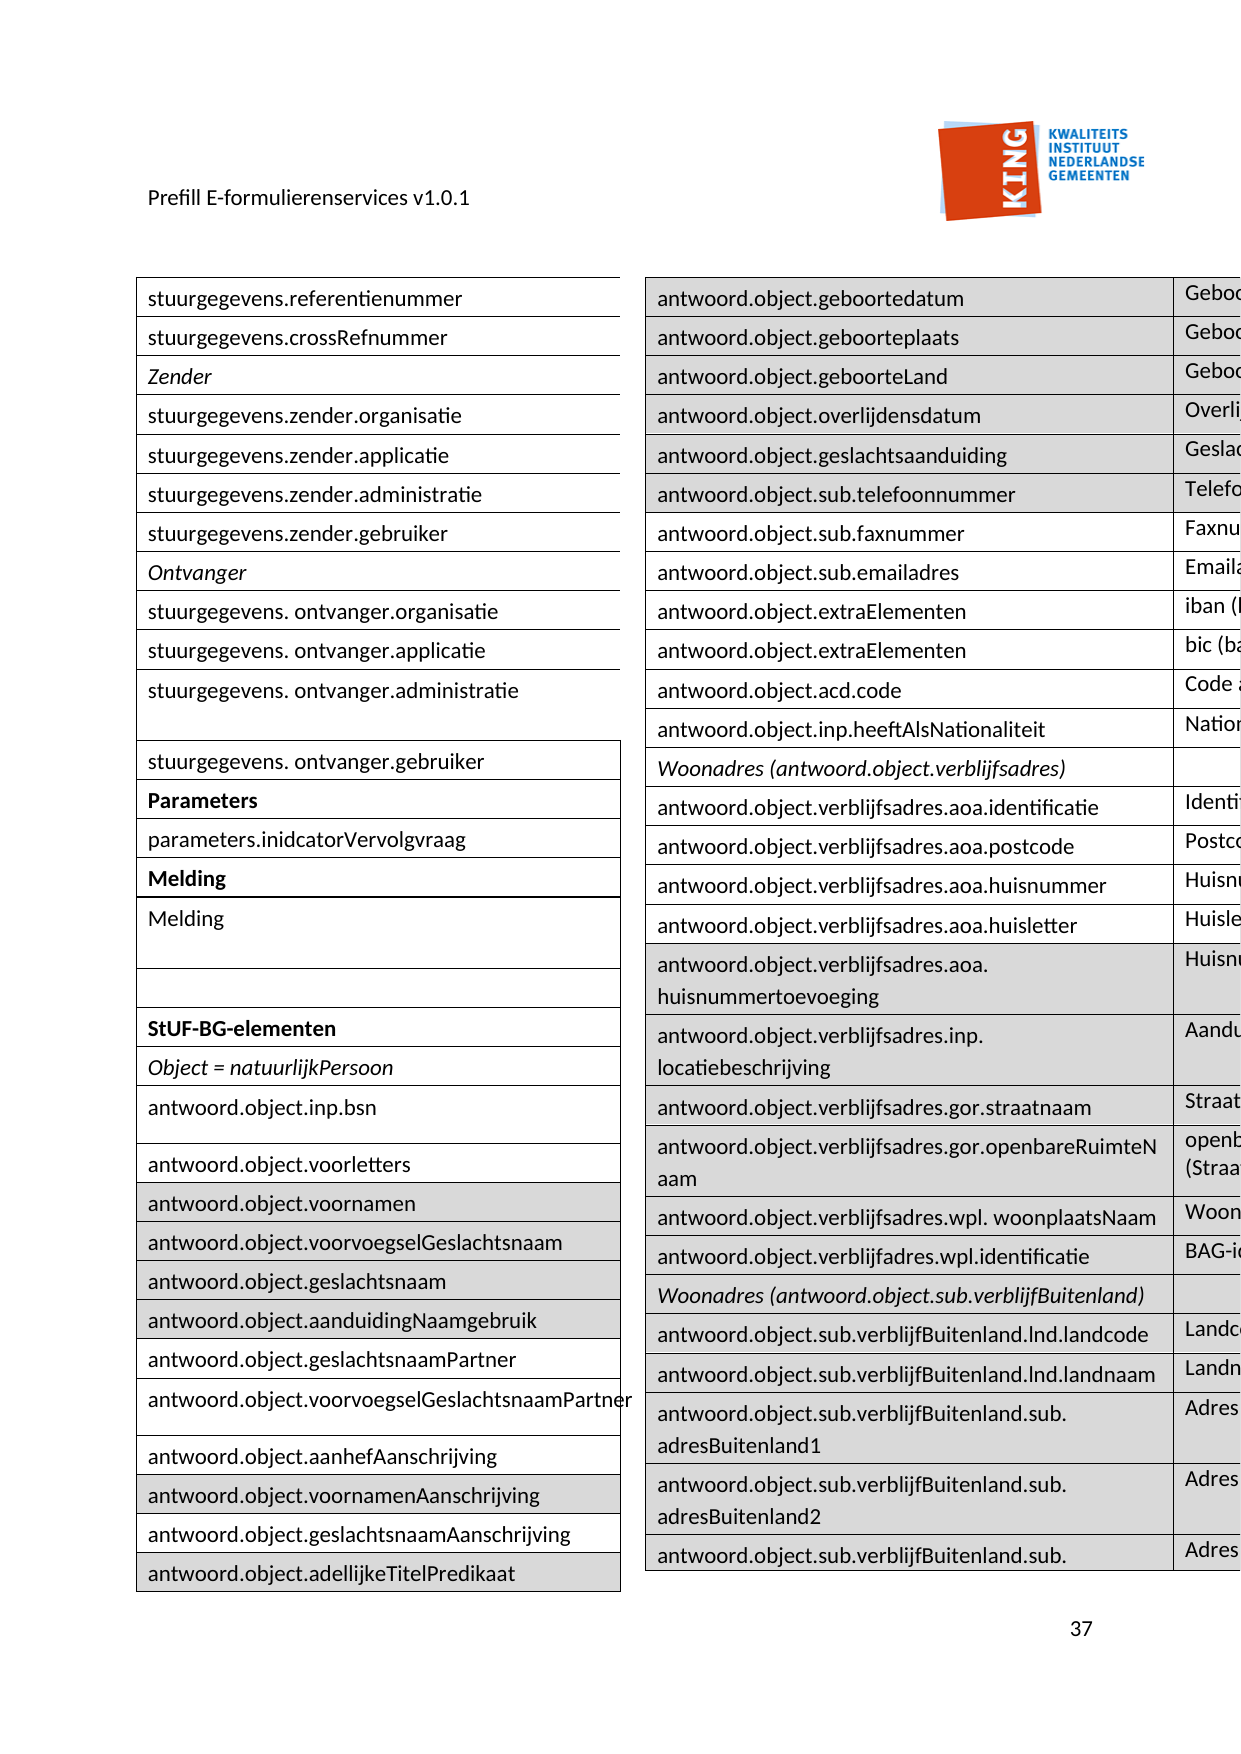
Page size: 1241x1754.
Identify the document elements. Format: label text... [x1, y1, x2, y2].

table_cell StUF-BG-elementen [137, 1008, 620, 1046]
table_cell Code academische titel [1174, 670, 1240, 708]
table_cell Woonplaats [1174, 1197, 1240, 1235]
table_cell Straatnaam(24 kar. verkort.) [1174, 1086, 1240, 1124]
table_cell (Straatnaam zoals in de BAG ) [1174, 1126, 1240, 1196]
table_cell Landnaam [1174, 1354, 1240, 1392]
table_cell Woonadres (antwoord.object.verblijfsadres) [646, 748, 1173, 786]
table_cell antwoord.object.geboortedatum [646, 278, 1173, 316]
table_cell antwoord.object.geslachtsnaamAanschrijving [137, 1514, 620, 1552]
table_cell [137, 969, 620, 1007]
table_cell antwoord.object.geslachtsaanduiding [646, 435, 1173, 473]
table_cell antwoord.object.geslachtsnaamPartner [137, 1339, 620, 1377]
table_cell antwoord.object.sub.verblijfBuitenland.sub. adresBuitenland1 [646, 1393, 1173, 1463]
table_cell antwoord.object.voorvoegselGeslachtsnaamPartner [137, 1379, 620, 1434]
table_cell parameters.inidcatorVervolgvraag [137, 819, 620, 857]
table_cell antwoord.object.voornamen [137, 1183, 620, 1221]
table_cell Woonadres (antwoord.object.sub.verblijfBuitenland) [646, 1275, 1173, 1313]
table_cell antwoord.object.sub.verblijfBuitenland.lnd.landnaam [646, 1354, 1173, 1392]
table_cell antwoord.object.sub.verblijfBuitenland.lnd.landcode [646, 1314, 1173, 1352]
table_cell Huisnummer [1174, 865, 1240, 903]
table_cell Geboorteplaats [1174, 317, 1240, 355]
table_cell antwoord.object.extraElementen [646, 591, 1173, 629]
table_cell antwoord.object.verblijfsadres.gor.openbareRuimteNaam [646, 1126, 1173, 1196]
table_cell Geboortedatum [1174, 278, 1240, 316]
table_cell Landcode [1174, 1314, 1240, 1352]
table_cell stuurgegevens. ontvanger.applicatie [137, 630, 620, 668]
table_cell antwoord.object.verblijfsadres.aoa. huisnummertoevoeging [646, 944, 1173, 1014]
table_cell antwoord.object.acd.code [646, 670, 1173, 708]
picture [938, 121, 1145, 221]
table_cell Postcode [1174, 826, 1240, 864]
table_cell Ontvanger [137, 552, 620, 590]
table_cell [1174, 748, 1240, 786]
table_cell antwoord.object.extraElementen [646, 630, 1173, 668]
table_cell BAG-id woonplaats [1174, 1236, 1240, 1274]
table_cell Adres Buitenland 1 [1174, 1393, 1240, 1463]
table_cell iban (bankrekeningnummer) [1174, 591, 1240, 629]
table_cell Nationaliteit [1174, 709, 1240, 747]
table_cell [1174, 1275, 1240, 1313]
table_cell stuurgegevens. ontvanger.gebruiker [137, 741, 620, 779]
table_cell antwoord.object.geboorteLand [646, 356, 1173, 394]
table_cell Melding [137, 858, 620, 896]
table_cell stuurgegevens.referentienummer [137, 278, 620, 316]
table_cell Zender [137, 356, 620, 394]
table_cell Huisletter [1174, 905, 1240, 943]
table_cell antwoord.object.sub.telefoonnummer [646, 474, 1173, 512]
table_cell antwoord.object.aanhefAanschrijving [137, 1436, 620, 1474]
table_cell Geboorteland [1174, 356, 1240, 394]
table_cell antwoord.object.inp.bsn [137, 1086, 620, 1142]
table_cell antwoord.object.verblijfsadres.aoa.identificatie [646, 787, 1173, 825]
table_cell Adres Buitenland 3 [1174, 1535, 1240, 1570]
table_cell antwoord.object.sub.emailadres [646, 552, 1173, 590]
table_cell stuurgegevens.zender.applicatie [137, 435, 620, 473]
table_cell antwoord.object.geboorteplaats [646, 317, 1173, 355]
table_cell antwoord.object.sub.verblijfBuitenland.sub. adresBuitenland2 [646, 1464, 1173, 1534]
table_cell antwoord.object.verblijfsadres.aoa.huisnummer [646, 865, 1173, 903]
table_cell Adres Buitenland 2 [1174, 1464, 1240, 1534]
table_cell antwoord.object.inp.heeftAlsNationaliteit [646, 709, 1173, 747]
table_cell antwoord.object.adellijkeTitelPredikaat [137, 1553, 620, 1591]
table_cell Object = natuurlijkPersoon [137, 1047, 620, 1085]
table_cell Geslachtsaanduiding [1174, 435, 1240, 473]
table_cell stuurgegevens.zender.organisatie [137, 395, 620, 433]
table_cell Overlijdensdatum [1174, 395, 1240, 433]
table_cell antwoord.object.verblijfadres.wpl.identificatie [646, 1236, 1173, 1274]
table_cell Emailadres [1174, 552, 1240, 590]
table_cell Huisnummertoevoeging [1174, 944, 1240, 1014]
table_cell stuurgegevens.crossRefnummer [137, 317, 620, 355]
table_cell antwoord.object.geslachtsnaam [137, 1261, 620, 1299]
table_cell antwoord.object.voornamenAanschrijving [137, 1475, 620, 1513]
table_cell Parameters [137, 780, 620, 818]
table_cell Identificatiecode adres (BAG-id) [1174, 787, 1240, 825]
table_cell antwoord.object.verblijfsadres.aoa.postcode [646, 826, 1173, 864]
table_cell antwoord.object.overlijdensdatum [646, 395, 1173, 433]
table_cell bic (bankrekeningnummer) [1174, 630, 1240, 668]
table_cell stuurgegevens. ontvanger.organisatie [137, 591, 620, 629]
table_cell antwoord.object.voorvoegselGeslachtsnaam [137, 1222, 620, 1260]
table_cell antwoord.object.verblijfsadres.gor.straatnaam [646, 1086, 1173, 1124]
table_cell stuurgegevens.zender.administratie [137, 474, 620, 512]
table_cell antwoord.object.verblijfsadres.wpl. woonplaatsNaam [646, 1197, 1173, 1235]
table_cell antwoord.object.sub.verblijfBuitenland.sub. adresBuitenland3 [646, 1535, 1173, 1570]
table_cell stuurgegevens.zender.gebruiker [137, 513, 620, 551]
table_cell antwoord.object.aanduidingNaamgebruik [137, 1300, 620, 1338]
table_cell antwoord.object.sub.faxnummer [646, 513, 1173, 551]
table_cell Faxnummer [1174, 513, 1240, 551]
table_cell antwoord.object.voorletters [137, 1144, 620, 1182]
table_cell Melding [137, 898, 620, 968]
table_cell antwoord.object.verblijfsadres.aoa.huisletter [646, 905, 1173, 943]
table_cell Aanduiding bij huisnummer [1174, 1015, 1240, 1085]
table_cell stuurgegevens. ontvanger.administratie [137, 670, 620, 740]
table_cell Telefoonnummer [1174, 474, 1240, 512]
table_cell antwoord.object.verblijfsadres.inp. locatiebeschrijving [646, 1015, 1173, 1085]
